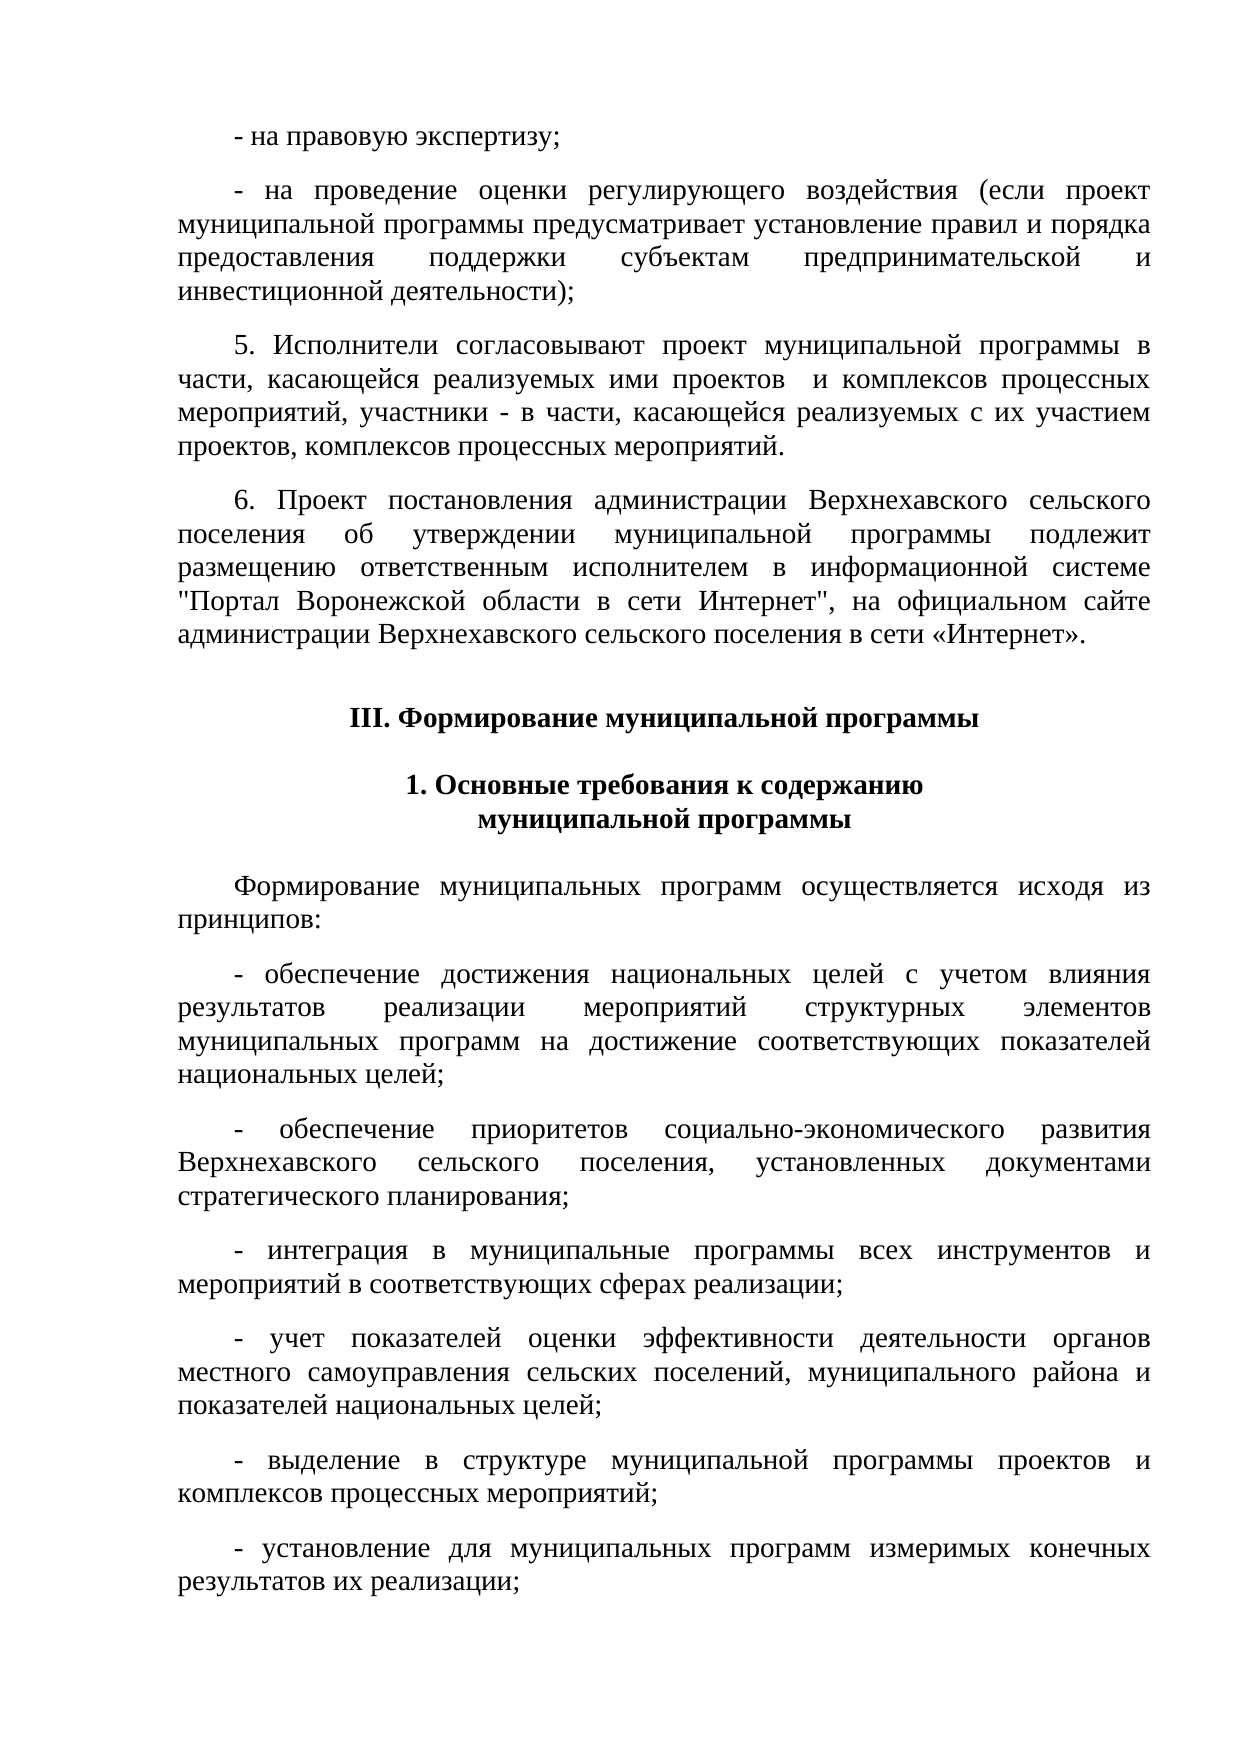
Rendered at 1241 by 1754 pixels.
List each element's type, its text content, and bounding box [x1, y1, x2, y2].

text - на проведение оценки регулирующего воздействия (если проект муниципальной программы предусматривает установление правил и порядка предоставления поддержки субъектам предпринимательской и инвестиционной деятельности); [177, 172, 1152, 307]
text 5. Исполнители согласовывают проект муниципальной программы в части, касающейся реализуемых ими проектов и комплексов процессных мероприятий, участники - в части, касающейся реализуемых с их участием проектов, комплексов процессных мероприятий. [177, 327, 1152, 462]
text 6. Проект постановления администрации Верхнехавского сельского поселения об утверждении муниципальной программы подлежит размещению ответственным исполнителем в информационной системе "Портал Воронежской области в сети Интернет", на официальном сайте администрации Верхнехавского сельского поселения в сети «Интернет». [177, 482, 1152, 650]
text - обеспечение приоритетов социально-экономического развития Верхнехавского сельского поселения, установленных документами стратегического планирования; [177, 1111, 1152, 1212]
text - учет показателей оценки эффективности деятельности органов местного самоуправления сельских поселений, муниципального района и показателей национальных целей; [177, 1320, 1152, 1421]
title III. Формирование муниципальной программы [177, 700, 1152, 734]
text - выделение в структуре муниципальной программы проектов и комплексов процессных мероприятий; [177, 1442, 1152, 1509]
text - на правовую экспертизу; [177, 118, 1152, 152]
text - интеграция в муниципальные программы всех инструментов и мероприятий в соответствующих сферах реализации; [177, 1232, 1152, 1299]
text - установление для муниципальных программ измеримых конечных результатов их реализации; [177, 1530, 1152, 1597]
title 1. Основные требования к содержанию [177, 767, 1152, 801]
text - обеспечение достижения национальных целей с учетом влияния результатов реализации мероприятий структурных элементов муниципальных программ на достижение соответствующих показателей национальных целей; [177, 956, 1152, 1090]
text Формирование муниципальных программ осуществляется исходя из принципов: [177, 868, 1152, 935]
title муниципальной программы [177, 801, 1152, 834]
